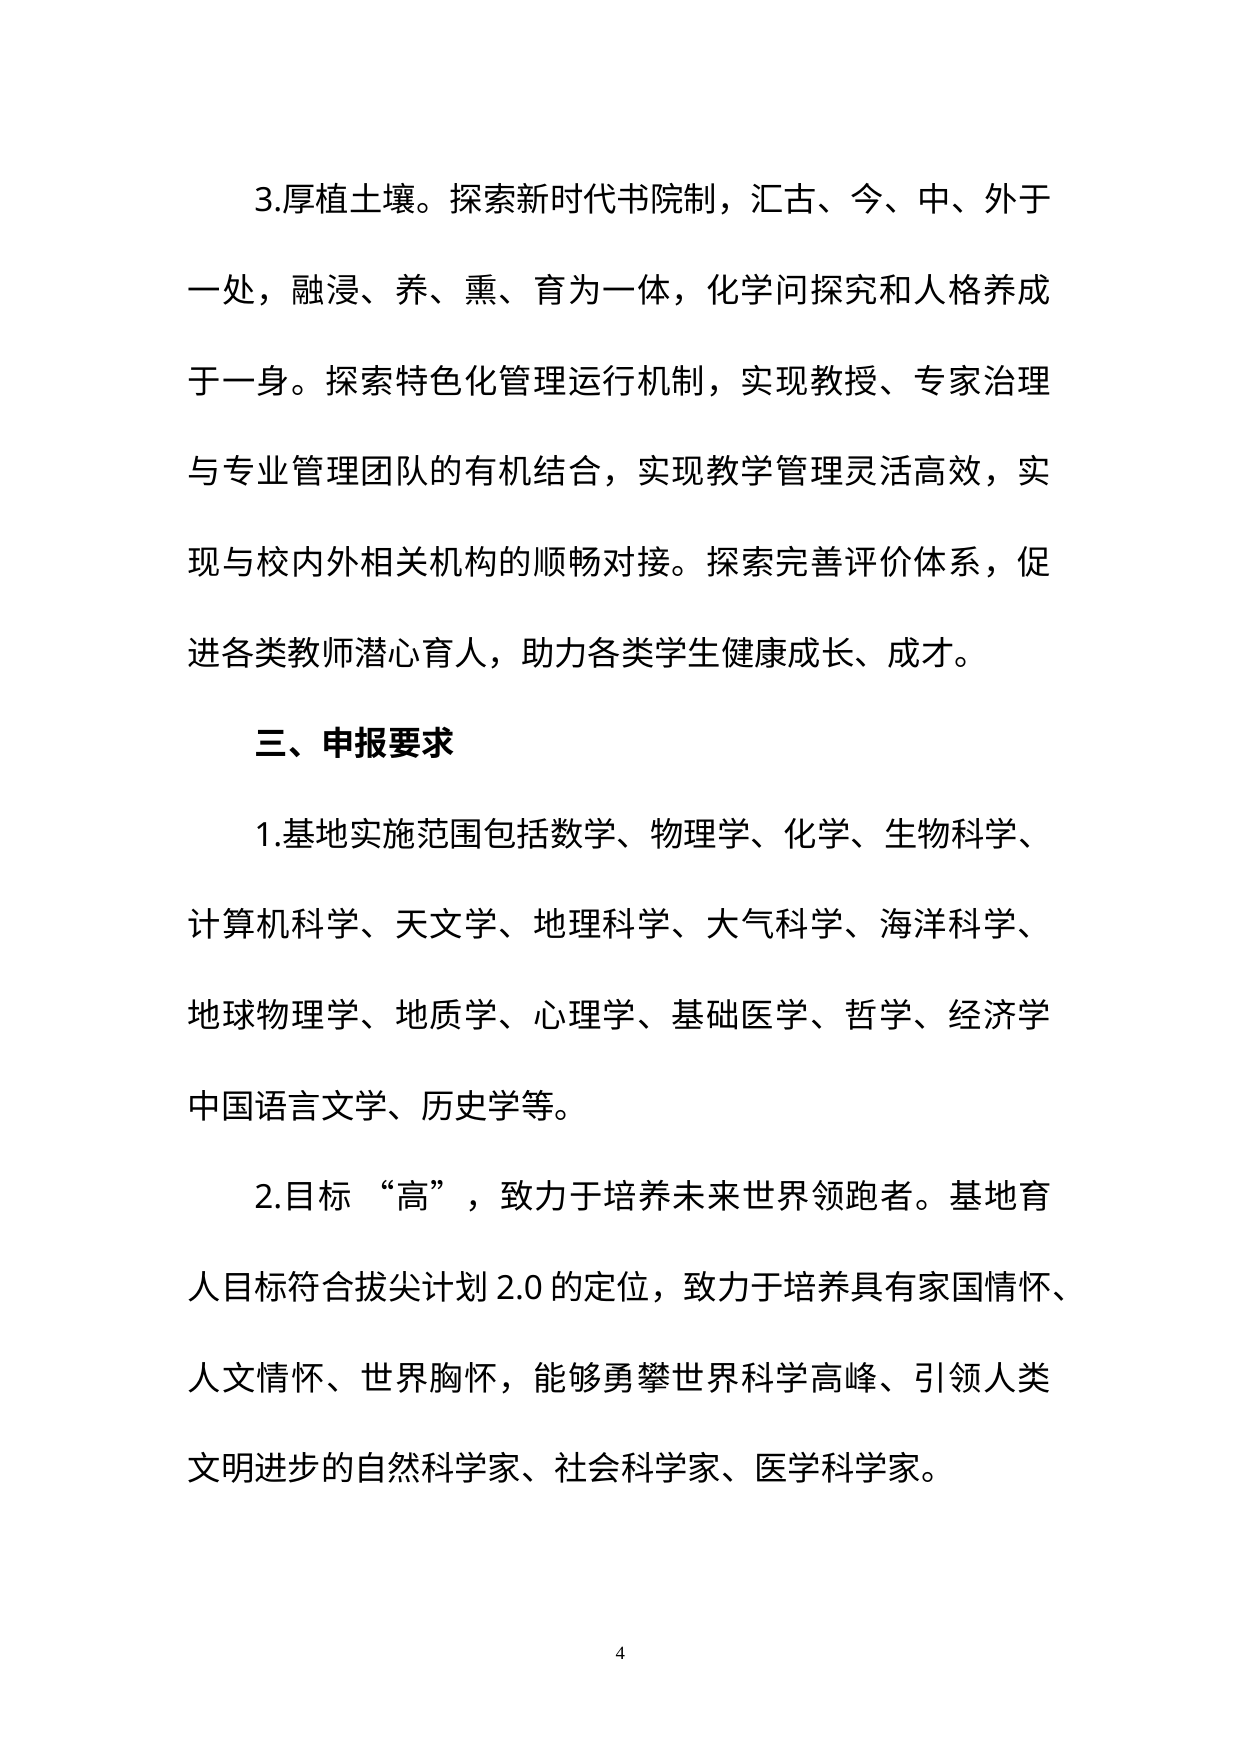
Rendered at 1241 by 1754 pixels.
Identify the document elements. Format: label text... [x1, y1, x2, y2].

text 三、申报要求 [187, 696, 1053, 786]
text 3.厚植土壤。探索新时代书院制，汇古、今、中、外于一处，融浸、养、熏、育为一体，化学问探究和人格养成于一身。探索特色化管理运行机制，实现教授、专家治理与专业管理团队的有机结合，实现教学管理灵活高效，实现与校内外相关机构的顺畅对接。探索完善评价体系，促进各类教师潜心育人，助力各类学生健康成长、成才。 [187, 152, 1053, 696]
text 2.目标 “高”，致力于培养未来世界领跑者。基地育人目标符合拔尖计划2.0的定位，致力于培养具有家国情怀、人文情怀、世界胸怀，能够勇攀世界科学高峰、引领人类文明进步的自然科学家、社会科学家、医学科学家。 [187, 1149, 1053, 1511]
text 1.基地实施范围包括数学、物理学、化学、生物科学、计算机科学、天文学、地理科学、大气科学、海洋科学、地球物理学、地质学、心理学、基础医学、哲学、经济学、中国语言文学、历史学等。 [187, 786, 1053, 1149]
